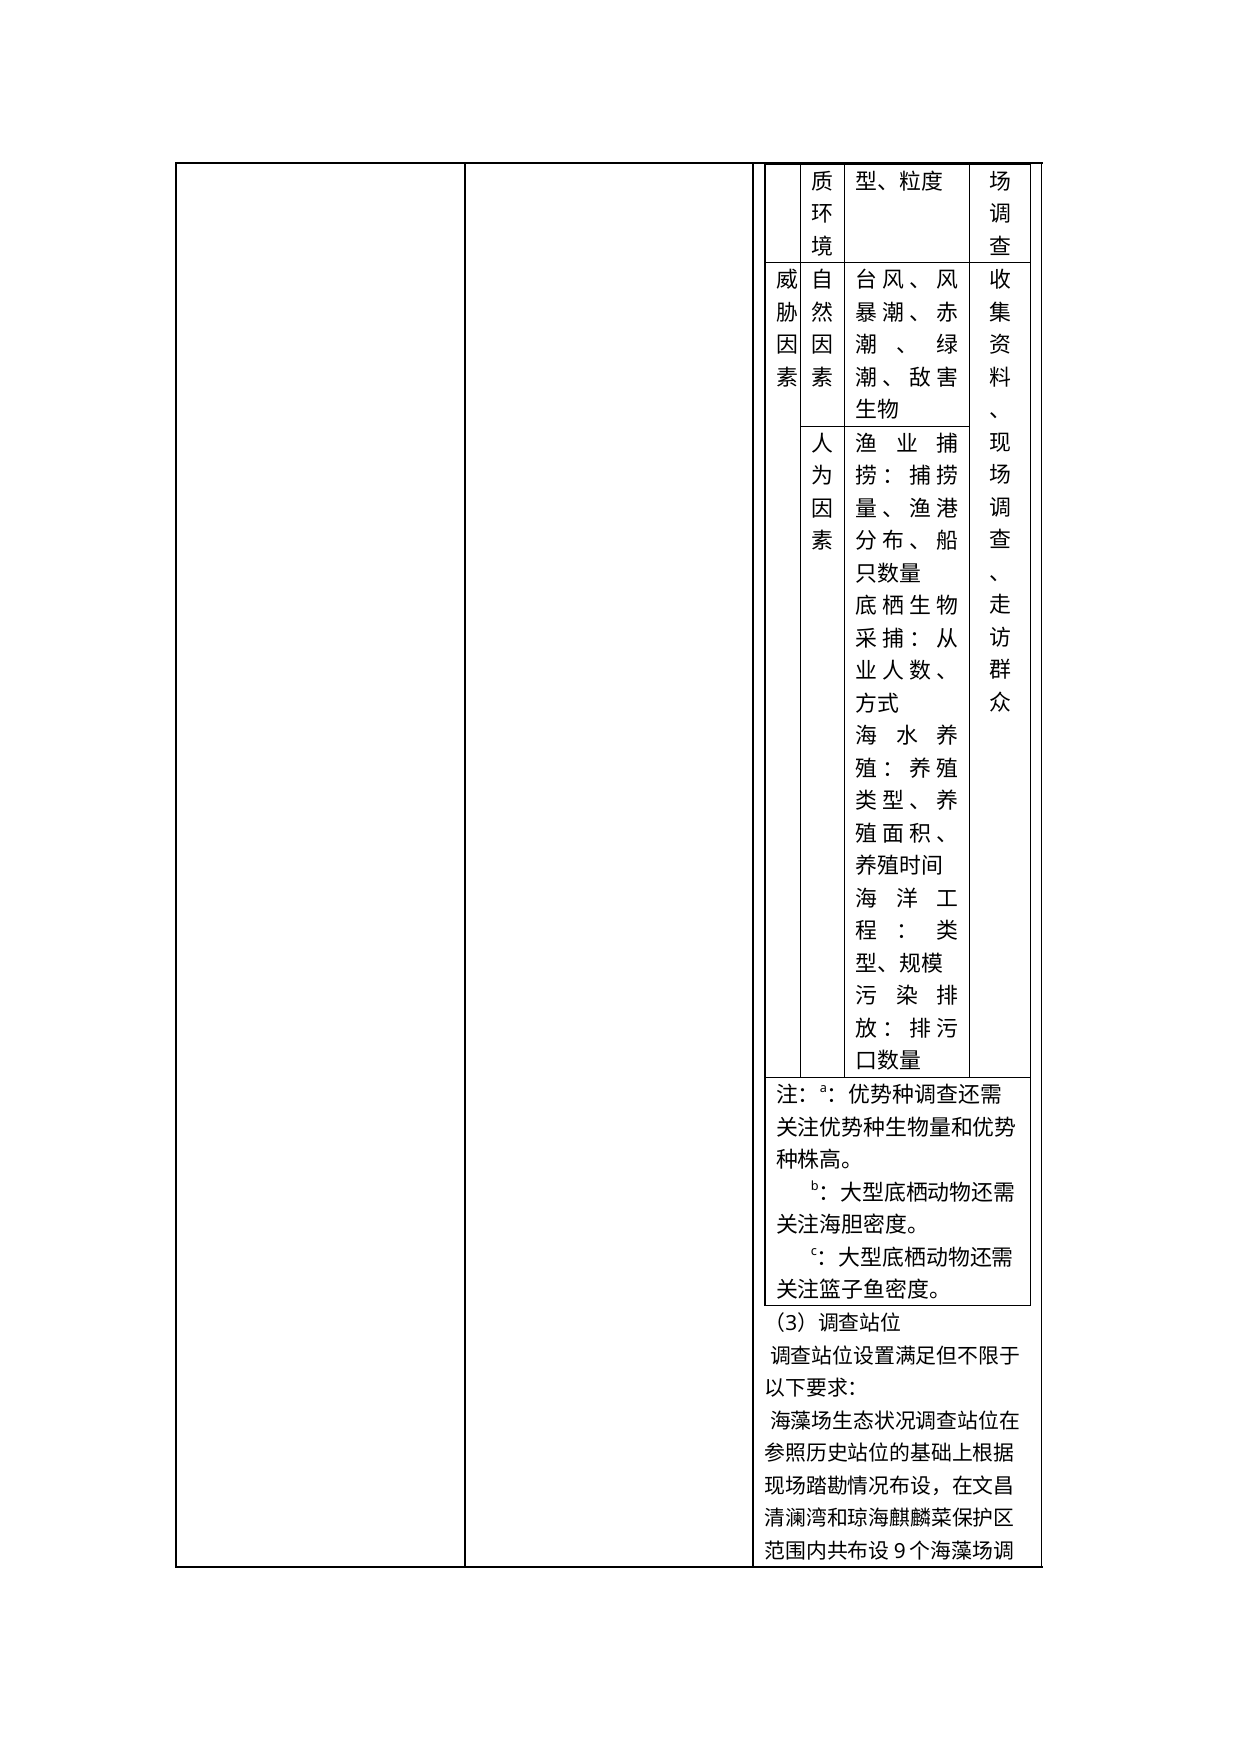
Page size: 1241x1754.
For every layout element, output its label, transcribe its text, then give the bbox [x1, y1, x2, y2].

table_cell ★ [466, 164, 752, 1566]
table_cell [754, 164, 1041, 1566]
table_cell 1 [177, 164, 464, 1566]
